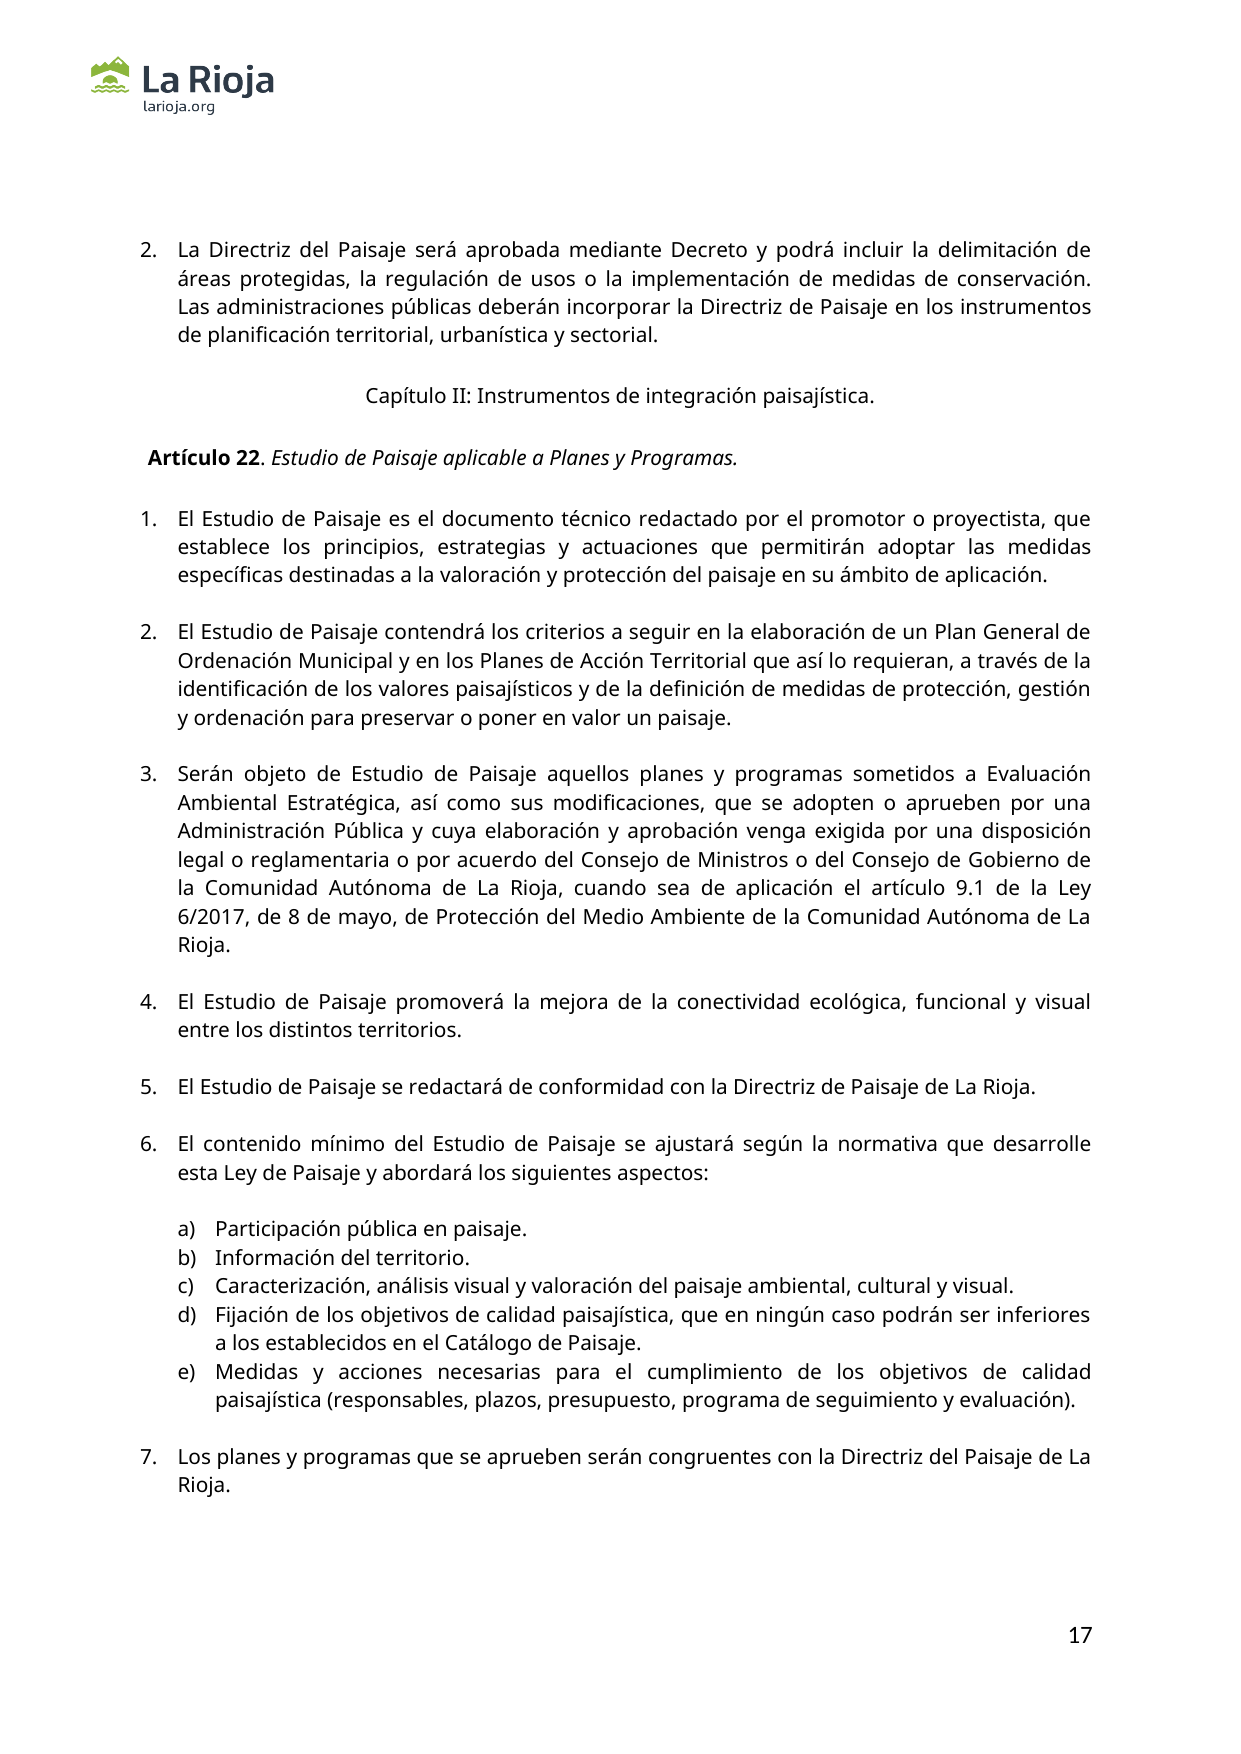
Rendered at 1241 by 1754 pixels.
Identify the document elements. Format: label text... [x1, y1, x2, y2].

list Caracterización, análisis visual y valoración del paisaje ambiental, cultural y visual. [177, 1271, 1092, 1300]
list Información del territorio. [177, 1243, 1092, 1271]
list Serán objeto de Estudio de Paisaje aquellos planes y programas sometidos a Evaluación Ambiental Estratégica, así como sus modificaciones, que se adopten o aprueben por una Administración Pública y cuya elaboración y aprobación venga exigida por una disposición legal o reglamentaria o por acuerdo del Consejo de Ministros o del Consejo de Gobierno de la Comunidad Autónoma de La Rioja, cuando sea de aplicación el artículo 9.1 de la Ley 6/2017, de 8 de mayo, de Protección del Medio Ambiente de la Comunidad Autónoma de La Rioja. [140, 759, 1092, 959]
list El Estudio de Paisaje se redactará de conformidad con la Directriz de Paisaje de La Rioja. [140, 1072, 1092, 1101]
picture [0, 0, 1241, 203]
list Los planes y programas que se aprueben serán congruentes con la Directriz del Paisaje de La Rioja. [140, 1442, 1092, 1499]
list La Directriz del Paisaje será aprobada mediante Decreto y podrá incluir la delimitación de áreas protegidas, la regulación de usos o la implementación de medidas de conservación. Las administraciones públicas deberán incorporar la Directriz de Paisaje en los instrumentos de planificación territorial, urbanística y sectorial. [140, 235, 1092, 349]
list El Estudio de Paisaje contendrá los criterios a seguir en la elaboración de un Plan General de Ordenación Municipal y en los Planes de Acción Territorial que así lo requieran, a través de la identificación de los valores paisajísticos y de la definición de medidas de protección, gestión y ordenación para preservar o poner en valor un paisaje. [140, 617, 1092, 731]
list Medidas y acciones necesarias para el cumplimiento de los objetivos de calidad paisajística (responsables, plazos, presupuesto, programa de seguimiento y evaluación). [177, 1357, 1092, 1414]
subtitle Capítulo II: Instrumentos de integración paisajística. [148, 382, 1092, 410]
subtitle Artículo 22. Estudio de Paisaje aplicable a Planes y Programas. [148, 443, 1092, 471]
list El Estudio de Paisaje es el documento técnico redactado por el promotor o proyectista, que establece los principios, estrategias y actuaciones que permitirán adoptar las medidas específicas destinadas a la valoración y protección del paisaje en su ámbito de aplicación. [140, 504, 1092, 589]
list Fijación de los objetivos de calidad paisajística, que en ningún caso podrán ser inferiores a los establecidos en el Catálogo de Paisaje. [177, 1300, 1092, 1357]
list Participación pública en paisaje. [177, 1214, 1092, 1243]
list El Estudio de Paisaje promoverá la mejora de la conectividad ecológica, funcional y visual entre los distintos territorios. [140, 987, 1092, 1044]
list El contenido mínimo del Estudio de Paisaje se ajustará según la normativa que desarrolle esta Ley de Paisaje y abordará los siguientes aspectos: [140, 1129, 1092, 1186]
